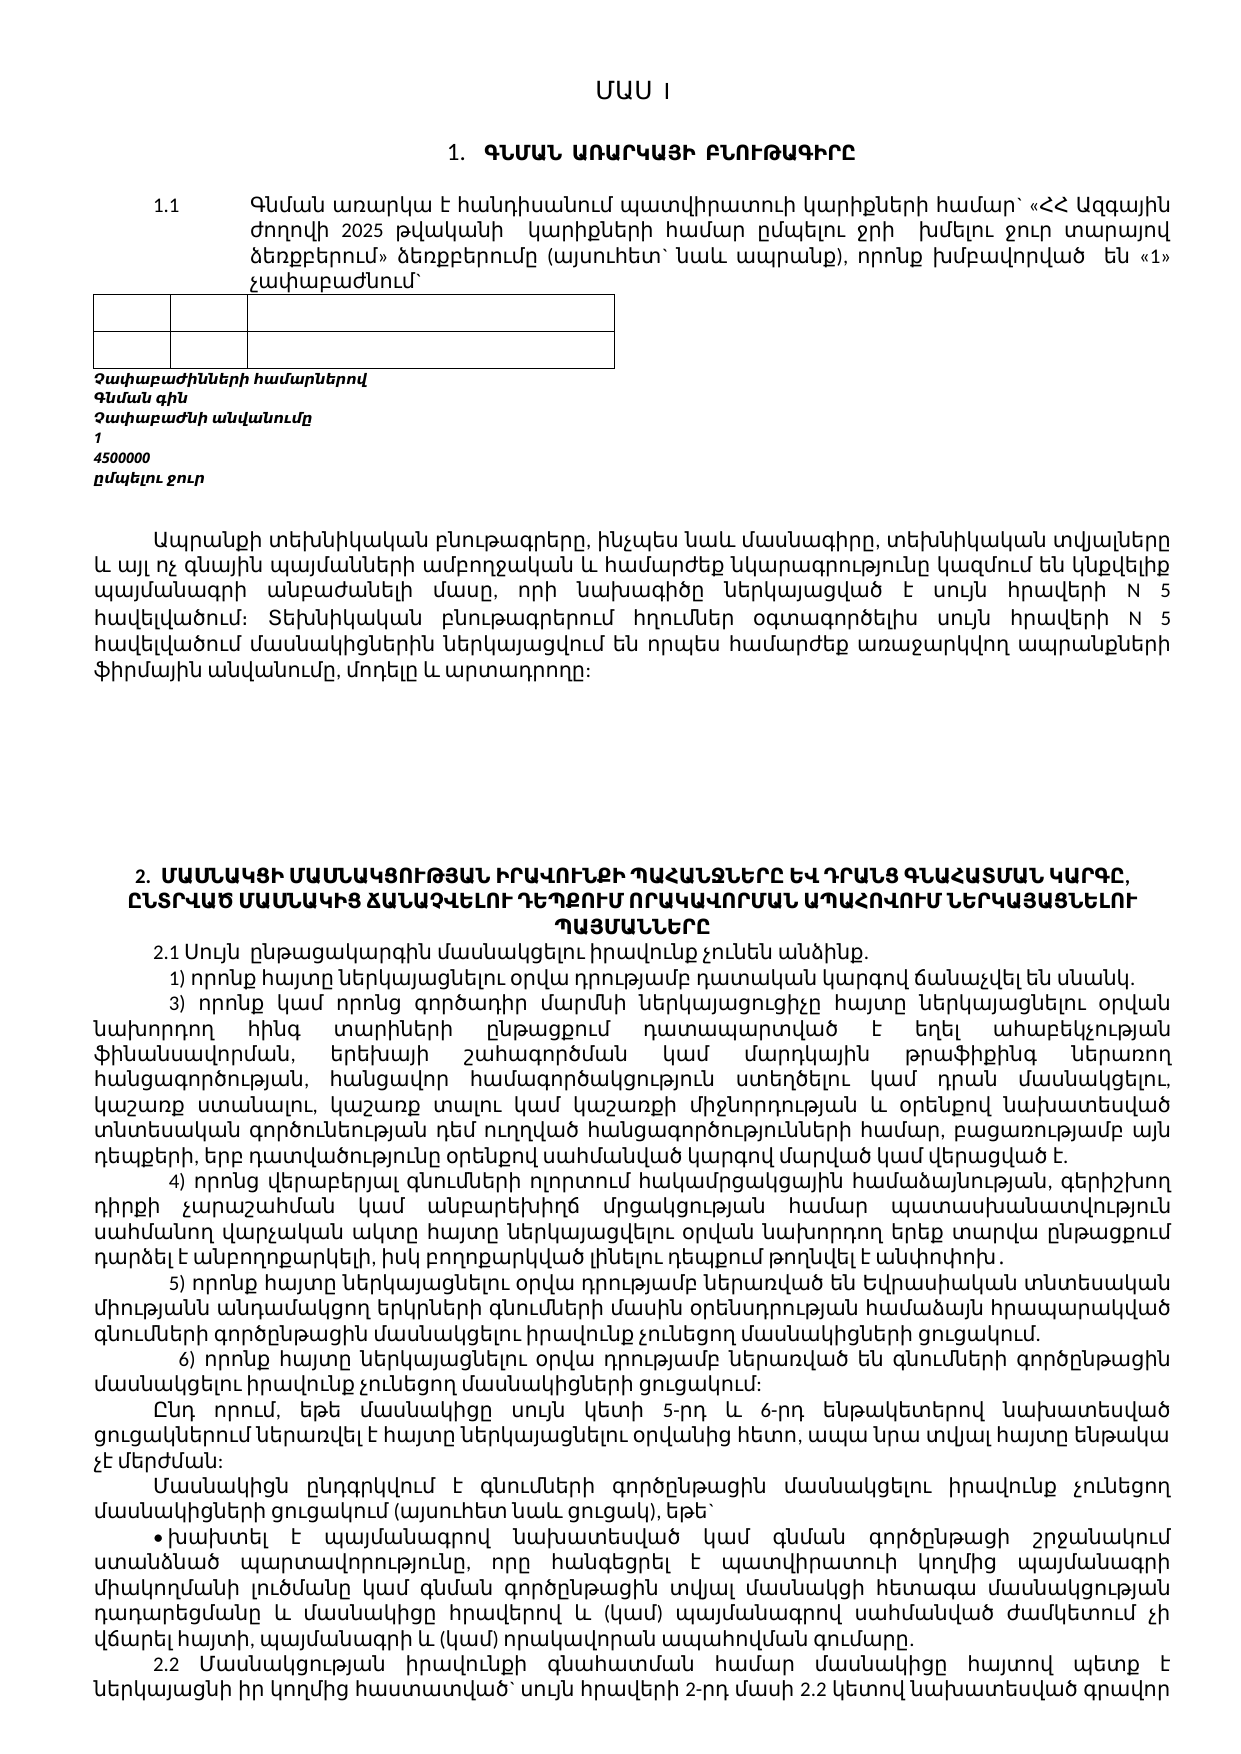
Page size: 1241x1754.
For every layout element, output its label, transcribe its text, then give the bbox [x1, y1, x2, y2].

text 4) որոնց վերաբերյալ գնումների ոլորտում հակամրցակցային համաձայնության, գերիշխող դիրքի չարաշահման կամ անբարեխիղճ մրցակցության համար պատասխանատվություն սահմանող վարչական ակտը հայտը ներկայացվելու օրվան նախորդող երեք տարվա ընթացքում դարձել է անբողոքարկելի, իսկ բողոքարկված լինելու դեպքում թողնվել է անփոփոխ․ [94, 1168, 1171, 1270]
text Մասնակիցն ընդգրկվում է գնումների գործընթացին մասնակցելու իրավունք չունեցող մասնակիցների ցուցակում (այսուհետ նաև ցուցակ), եթե` [94, 1473, 1171, 1524]
text ՄԱՍ I [94, 75, 1171, 106]
text 2.1 Սույն ընթացակարգին մասնակցելու իրավունք չունեն անձինք. [94, 939, 1171, 965]
list ԳՆՄԱՆ ԱՌԱՐԿԱՅԻ ԲՆՈՒԹԱԳԻՐԸ [131, 136, 1171, 167]
text Ապրանքի տեխնիկական բնութագրերը, ինչպես նաև մասնագիրը, տեխնիկական տվյալները և այլ ոչ գնային պայմանների ամբողջական և համարժեք նկարագրությունը կազմում են կնքվելիք պայմանագրի անբաժանելի մասը, որի նախագիծը ներկայացված է սույն հրավերի N 5 հավելվածում։ Տեխնիկական բնութագրերում հղումներ օգտագործելիս սույն հրավերի N 5 հավելվածում մասնակիցներին ներկայացվում են որպես համարժեք առաջարկվող ապրանքների ֆիրմային անվանումը, մոդելը և արտադրողը: [94, 527, 1171, 682]
text 3) որոնք կամ որոնց գործադիր մարմնի ներկայացուցիչը հայտը ներկայացնելու օրվան նախորդող հինգ տարիների ընթացքում դատապարտված է եղել ահաբեկչության ֆինանսավորման, երեխայի շահագործման կամ մարդկային թրաֆիքինգ ներառող հանցագործության, հանցավոր համագործակցություն ստեղծելու կամ դրան մասնակցելու, կաշառք ստանալու, կաշառք տալու կամ կաշառքի միջնորդության և օրենքով նախատեսված տնտեսական գործունեության դեմ ուղղված հանցագործությունների համար, բացառությամբ այն դեպքերի, երբ դատվածությունը օրենքով սահմանված կարգով մարված կամ վերացված է. [94, 990, 1171, 1168]
text 5) որոնք հայտը ներկայացնելու օրվա դրությամբ ներառված են Եվրասիական տնտեսական միությանն անդամակցող երկրների գնումների մասին օրենսդրության համաձայն հրապարակված գնումների գործընթացին մասնակցելու իրավունք չունեցող մասնակիցների ցուցակում. [94, 1270, 1171, 1346]
text 2. ՄԱՍՆԱԿՑԻ ՄԱՍՆԱԿՑՈՒԹՅԱՆ ԻՐԱՎՈՒՆՔԻ ՊԱՀԱՆՋՆԵՐԸ ԵՎ ԴՐԱՆՑ ԳՆԱՀԱՏՄԱՆ ԿԱՐԳԸ, ԸՆՏՐՎԱԾ ՄԱՍՆԱԿԻՑ ՃԱՆԱՉՎԵԼՈՒ ԴԵՊՔՈՒՄ ՈՐԱԿԱՎՈՐՄԱՆ ԱՊԱՀՈՎՈՒՄ ՆԵՐԿԱՅԱՑՆԵԼՈՒ ՊԱՅՄԱՆՆԵՐԸ [94, 863, 1171, 939]
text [94, 1651, 1171, 1702]
text Ընդ որում, եթե մասնակիցը սույն կետի 5-րդ և 6-րդ ենթակետերով նախատեսված ցուցակներում ներառվել է հայտը ներկայացնելու օրվանից հետո, ապա նրա տվյալ հայտը ենթակա չէ մերժման: [94, 1397, 1171, 1473]
text 1) որոնք հայտը ներկայացնելու օրվա դրությամբ դատական կարգով ճանաչվել են սնանկ. [94, 965, 1171, 990]
text • խախտել է պայմանագրով նախատեսված կամ գնման գործընթացի շրջանակում ստանձնած պարտավորությունը, որը հանգեցրել է պատվիրատուի կողմից պայմանագրի միակողմանի լուծմանը կամ գնման գործընթացին տվյալ մասնակցի հետագա մասնակցության դադարեցմանը և մասնակիցը հրավերով և (կամ) պայմանագրով սահմանված ժամկետում չի վճարել հայտի, պայմանագրի և (կամ) որակավորան ապահովման գումարը. [94, 1524, 1171, 1651]
subtitle Գնման առարկա է հանդիսանում պատվիրատուի կարիքների համար` «ՀՀ Ազգային ժողովի 2025 թվականի կարիքների համար ըմպելու ջրի խմելու ջուր տարայով ձեռքբերում» ձեռքբերումը (այսուհետ` նաև ապրանք), որոնք խմբավորված են «1» չափաբաժնում` [153, 192, 1171, 294]
text 6) որոնք հայտը ներկայացնելու օրվա դրությամբ ներառված են գնումների գործընթացին մասնակցելու իրավունք չունեցող մասնակիցների ցուցակում: [94, 1346, 1171, 1397]
